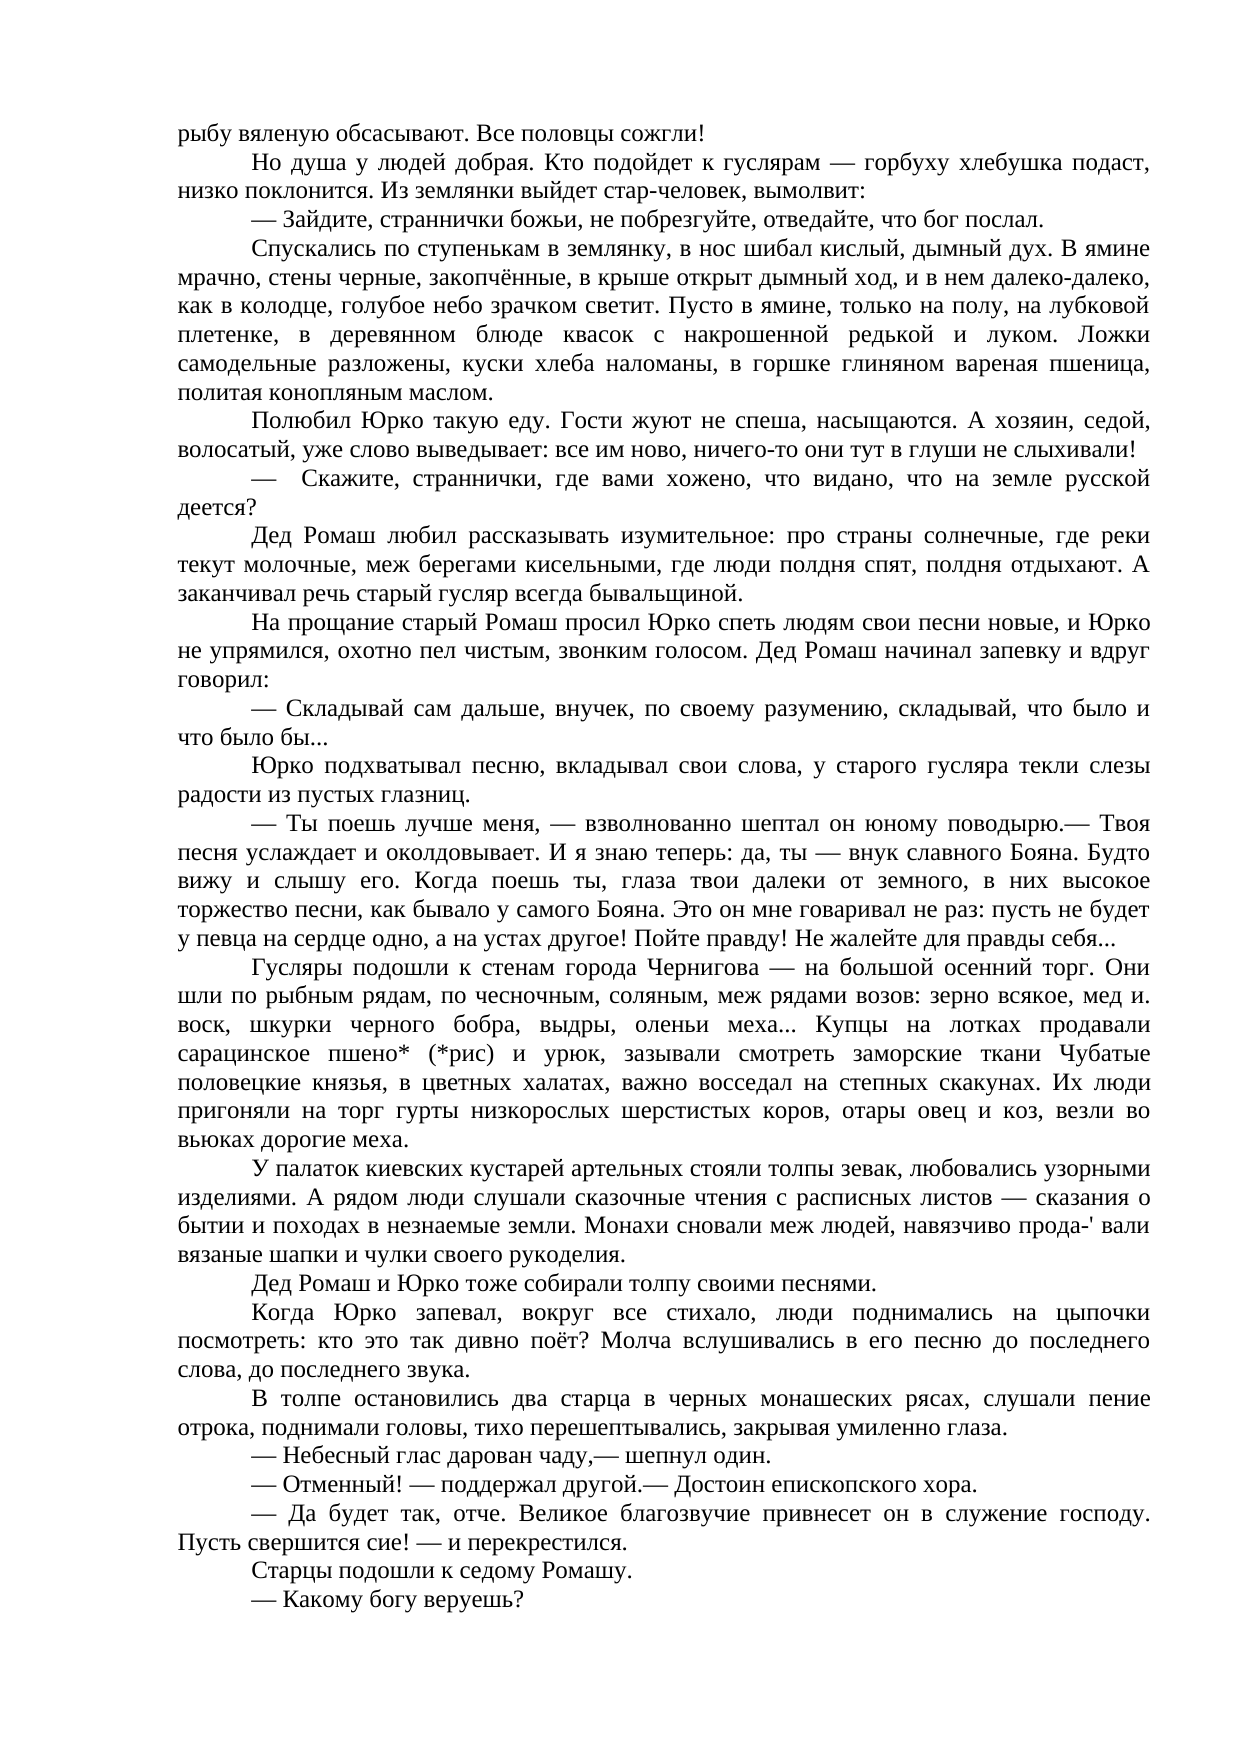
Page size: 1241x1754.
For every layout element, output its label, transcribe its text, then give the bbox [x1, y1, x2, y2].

text — Небесный глас дарован чаду,— шепнул один. [177, 1441, 1152, 1469]
text Спускались по ступенькам в землянку, в нос шибал кислый, дымный дух. В ямине мрачно, стены черные, закопчённые, в крыше открыт дымный ход, и в нем далеко-далеко, как в колодце, голубое небо зрачком светит. Пусто в ямине, только на полу, на лубковой плетенке, в деревянном блюде квасок с накрошенной редькой и луком. Ложки самодельные разложены, куски хлеба наломаны, в горшке глиняном вареная пшеница, политая конопляным маслом. [177, 233, 1152, 406]
text — Зайдите, страннички божьи, не побрезгуйте, отведайте, что бог послал. [177, 204, 1152, 233]
text На прощание старый Ромаш просил Юрко спеть людям свои песни новые, и Юрко не упрямился, охотно пел чистым, звонким голосом. Дед Ромаш начинал запевку и вдруг говорил: [177, 607, 1152, 693]
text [177, 118, 1152, 147]
text — Скажите, страннички, где вами хожено, что видано, что на земле русской деется? [177, 463, 1152, 521]
text — Отменный! — поддержал другой.— Достоин епископского хора. [177, 1469, 1152, 1498]
text Дед Ромаш любил рассказывать изумительное: про страны солнечные, где реки текут молочные, меж берегами кисельными, где люди полдня спят, полдня отдыхают. А заканчивал речь старый гусляр всегда бывальщиной. [177, 521, 1152, 607]
text Но душа у людей добрая. Кто подойдет к гуслярам — горбуху хлебушка подаст, низко поклонится. Из землянки выйдет стар-человек, вымолвит: [177, 147, 1152, 204]
text Дед Ромаш и Юрко тоже собирали толпу своими песнями. [177, 1268, 1152, 1297]
text — Ты поешь лучше меня, — взволнованно шептал он юному поводырю.— Твоя песня услаждает и околдовывает. И я знаю теперь: да, ты — внук славного Бояна. Будто вижу и слышу его. Когда поешь ты, глаза твои далеки от земного, в них высокое торжество песни, как бывало у самого Бояна. Это он мне говаривал не раз: пусть не будет у певца на сердце одно, а на устах другое! Пойте правду! Не жалейте для правды себя... [177, 808, 1152, 952]
text Юрко подхватывал песню, вкладывал свои слова, у старого гусляра текли слезы радости из пустых глазниц. [177, 751, 1152, 808]
text — Складывай сам дальше, внучек, по своему разумению, складывай, что было и что было бы... [177, 693, 1152, 751]
text — Да будет так, отче. Великое благозвучие привнесет он в служение господу. Пусть свершится сие! — и перекрестился. [177, 1498, 1152, 1556]
text Гусляры подошли к стенам города Чернигова — на большой осенний торг. Они шли по рыбным рядам, по чесночным, соляным, меж рядами возов: зерно всякое, мед и. воск, шкурки черного бобра, выдры, оленьи меха... Купцы на лотках продавали сарацинское пшено* (*рис) и урюк, зазывали смотреть заморские ткани Чубатые половецкие князья, в цветных халатах, важно восседал на степных скакунах. Их люди пригоняли на торг гурты низкорослых шерстистых коров, отары овец и коз, везли во вьюках дорогие меха. [177, 952, 1152, 1153]
text Когда Юрко запевал, вокруг все стихало, люди поднимались на цыпочки посмотреть: кто это так дивно поёт? Молча вслушивались в его песню до последнего слова, до последнего звука. [177, 1297, 1152, 1383]
text Старцы подошли к седому Ромашу. [177, 1556, 1152, 1584]
text В толпе остановились два старца в черных монашеских рясах, слушали пение отрока, поднимали головы, тихо перешептывались, закрывая умиленно глаза. [177, 1383, 1152, 1441]
text У палаток киевских кустарей артельных стояли толпы зевак, любовались узорными изделиями. А рядом люди слушали сказочные чтения с расписных листов — сказания о бытии и походах в незнаемые земли. Монахи сновали меж людей, навязчиво прода-' вали вязаные шапки и чулки своего рукоделия. [177, 1153, 1152, 1268]
text Полюбил Юрко такую еду. Гости жуют не спеша, насыщаются. А хозяин, седой, волосатый, уже слово выведывает: все им ново, ничего-то они тут в глуши не слыхивали! [177, 406, 1152, 463]
text — Какому богу веруешь? [177, 1584, 1152, 1613]
